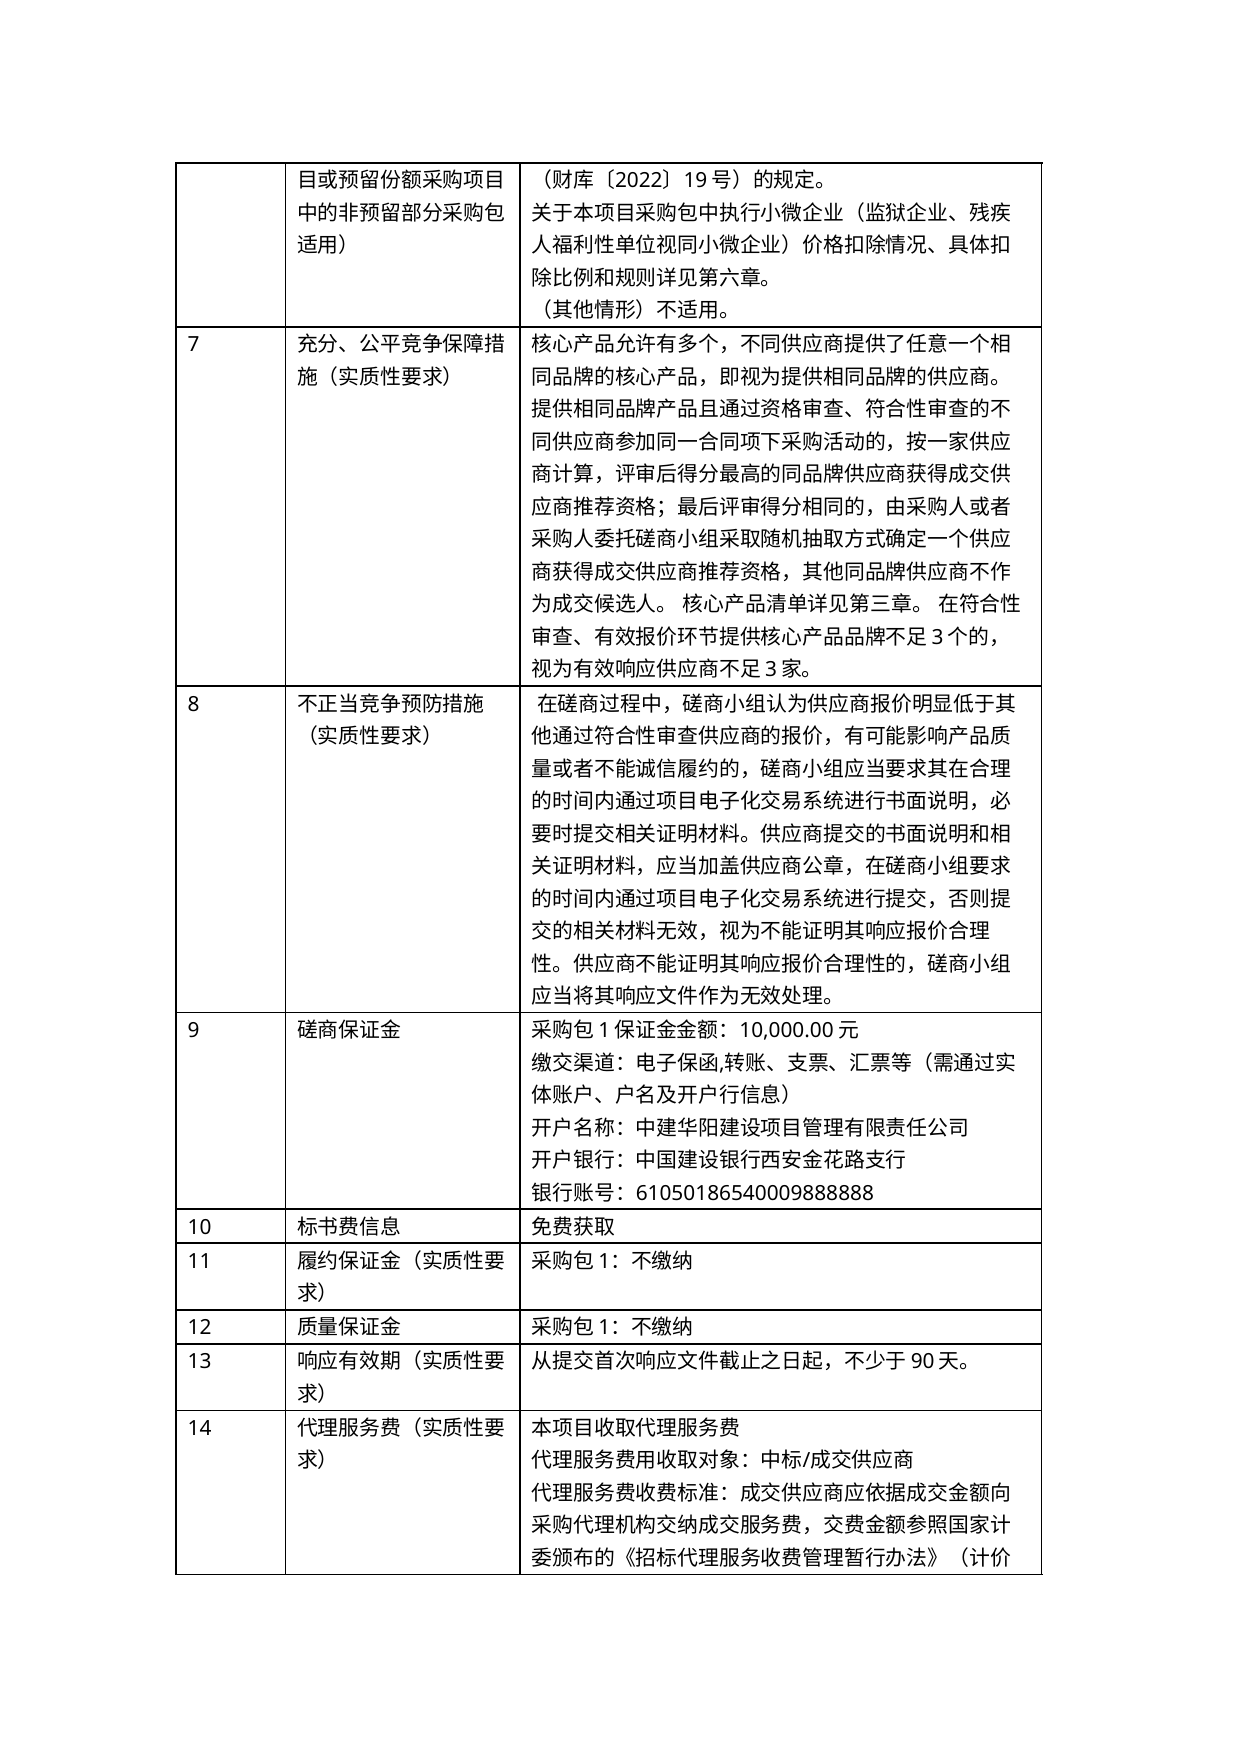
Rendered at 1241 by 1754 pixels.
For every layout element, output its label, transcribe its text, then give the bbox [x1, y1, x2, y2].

table_cell 采购包1保证金金额：10,000.00元 缴交渠道：电子保函,转账、支票、汇票等（需通过实体账户、户名及开户行信息） 开户名称：中建华阳建设项目管理有限责任公司 开户银行：中国建设银行西安金花路支行 银行账号：61050186540009888888 [521, 1013, 1041, 1208]
table_cell 10 [177, 1210, 285, 1242]
table_cell 免费获取 [521, 1210, 1041, 1242]
table_cell 代理服务费（实质性要求） [286, 1411, 519, 1573]
table_cell 8 [177, 687, 285, 1012]
table_cell 9 [177, 1013, 285, 1208]
table_cell 6 [177, 164, 285, 326]
table_cell 从提交首次响应文件截止之日起，不少于90天。 [521, 1345, 1041, 1409]
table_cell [521, 1411, 1041, 1573]
table_cell 采购包1：不缴纳 [521, 1244, 1041, 1309]
table_cell 13 [177, 1345, 285, 1409]
table_cell 7 [177, 328, 285, 685]
table_cell 充分、公平竞争保障措施（实质性要求） [286, 328, 519, 685]
table_cell 在磋商过程中，磋商小组认为供应商报价明显低于其他通过符合性审查供应商的报价，有可能影响产品质量或者不能诚信履约的，磋商小组应当要求其在合理的时间内通过项目电子化交易系统进行书面说明，必要时提交相关证明材料。供应商提交的书面说明和相关证明材料，应当加盖供应商公章，在磋商小组要求的时间内通过项目电子化交易系统进行提交，否则提交的相关材料无效，视为不能证明其响应报价合理性。供应商不能证明其响应报价合理性的，磋商小组应当将其响应文件作为无效处理。 [521, 687, 1041, 1012]
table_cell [521, 164, 1041, 326]
table_cell 标书费信息 [286, 1210, 519, 1242]
table_cell 响应有效期（实质性要求） [286, 1345, 519, 1409]
table_cell 12 [177, 1311, 285, 1343]
table_cell 采购包1：不缴纳 [521, 1311, 1041, 1343]
table_cell 履约保证金（实质性要求） [286, 1244, 519, 1309]
table_cell 不正当竞争预防措施 （实质性要求） [286, 687, 519, 1012]
table_cell 磋商保证金 [286, 1013, 519, 1208]
table_cell 质量保证金 [286, 1311, 519, 1343]
table_cell 11 [177, 1244, 285, 1309]
table_cell 核心产品允许有多个，不同供应商提供了任意一个相同品牌的核心产品，即视为提供相同品牌的供应商。 提供相同品牌产品且通过资格审查、符合性审查的不同供应商参加同一合同项下采购活动的，按一家供应商计算，评审后得分最高的同品牌供应商获得成交供应商推荐资格；最后评审得分相同的，由采购人或者采购人委托磋商小组采取随机抽取方式确定一个供应商获得成交供应商推荐资格，其他同品牌供应商不作为成交候选人。 核心产品清单详见第三章。 在符合性审查、有效报价环节提供核心产品品牌不足3个的，视为有效响应供应商不足3家。 [521, 328, 1041, 685]
table_cell 14 [177, 1411, 285, 1573]
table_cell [286, 164, 519, 326]
